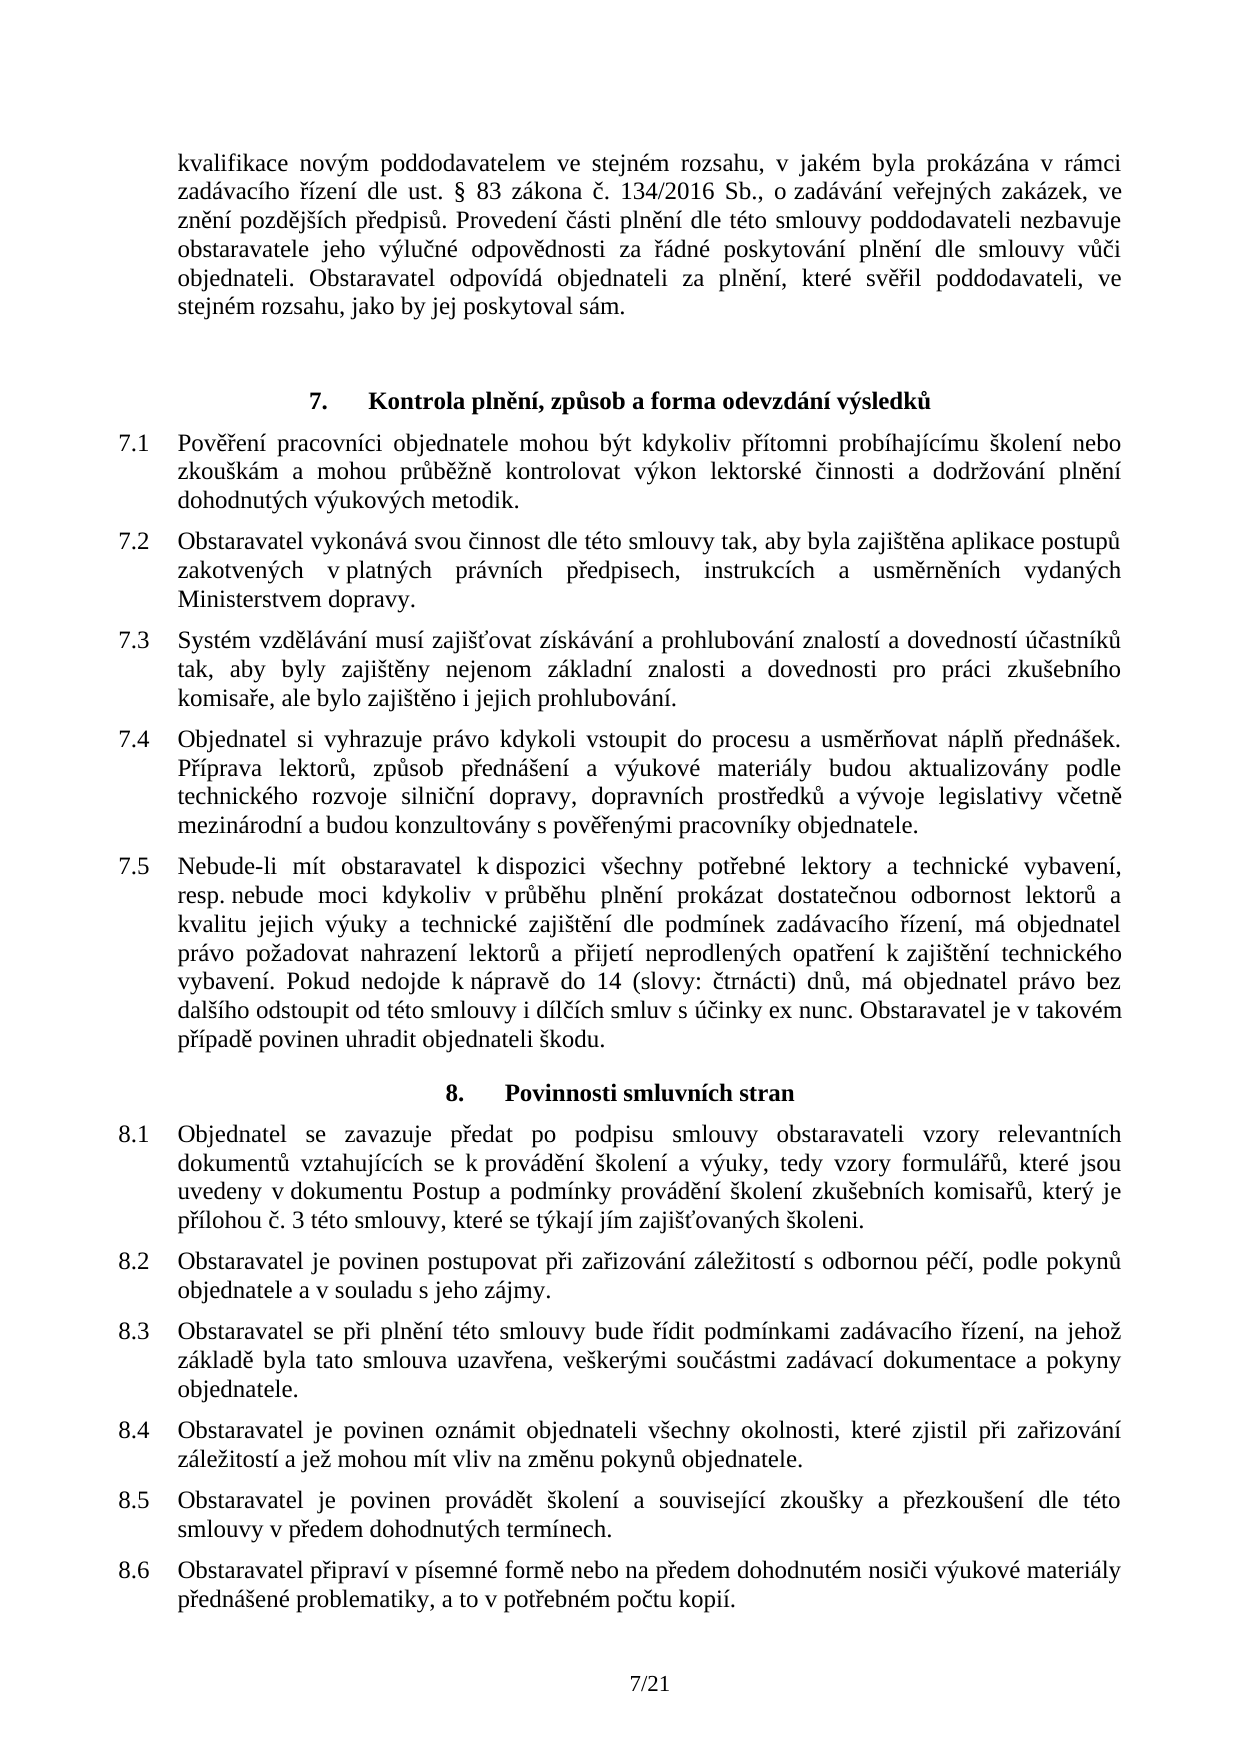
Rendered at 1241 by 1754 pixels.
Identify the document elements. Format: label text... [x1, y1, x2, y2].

text Obstaravatel je povinen provádět školení a související zkoušky a přezkoušení dle této smlouvy v předem dohodnutých termínech. [118, 1485, 1122, 1543]
text Obstaravatel vykonává svou činnost dle této smlouvy tak, aby byla zajištěna aplikace postupů zakotvených v platných právních předpisech, instrukcích a usměrněních vydaných Ministerstvem dopravy. [118, 526, 1122, 613]
text Obstaravatel je povinen oznámit objednateli všechny okolnosti, které zjistil při zařizování záležitostí a jež mohou mít vliv na změnu pokynů objednatele. [118, 1415, 1122, 1473]
text Obstaravatel se při plnění této smlouvy bude řídit podmínkami zadávacího řízení, na jehož základě byla tato smlouva uzavřena, veškerými součástmi zadávací dokumentace a pokyny objednatele. [118, 1316, 1122, 1403]
list Objednatel se zavazuje předat po podpisu smlouvy obstaravateli vzory relevantních dokumentů vztahujících se k provádění školení a výuky, tedy vzory formulářů, které jsou uvedeny v dokumentu Postup a podmínky provádění školení zkušebních komisařů, který je přílohou č. 3 této smlouvy, které se týkají jím zajišťovaných školeni. [118, 1119, 1122, 1234]
list Pověření pracovníci objednatele mohou být kdykoliv přítomni probíhajícímu školení nebo zkouškám a mohou průběžně kontrolovat výkon lektorské činnosti a dodržování plnění dohodnutých výukových metodik. [118, 428, 1122, 514]
text Obstaravatel připraví v písemné formě nebo na předem dohodnutém nosiči výukové materiály přednášené problematiky, a to v potřebném počtu kopií. [118, 1555, 1122, 1613]
text Nebude-li mít obstaravatel k dispozici všechny potřebné lektory a technické vybavení, resp. nebude moci kdykoliv v průběhu plnění prokázat dostatečnou odbornost lektorů a kvalitu jejich výuky a technické zajištění dle podmínek zadávacího řízení, má objednatel právo požadovat nahrazení lektorů a přijetí neprodlených opatření k zajištění technického vybavení. Pokud nedojde k nápravě do 14 (slovy: čtrnácti) dnů, má objednatel právo bez dalšího odstoupit od této smlouvy i dílčích smluv s účinky ex nunc. Obstaravatel je v takovém případě povinen uhradit objednateli škodu. [118, 851, 1122, 1053]
text Objednatel si vyhrazuje právo kdykoli vstoupit do procesu a usměrňovat náplň přednášek. Příprava lektorů, způsob přednášení a výukové materiály budou aktualizovány podle technického rozvoje silniční dopravy, dopravních prostředků a vývoje legislativy včetně mezinárodní a budou konzultovány s pověřenými pracovníky objednatele. [118, 724, 1122, 839]
text Obstaravatel je povinen postupovat při zařizování záležitostí s odbornou péčí, podle pokynů objednatele a v souladu s jeho zájmy. [118, 1246, 1122, 1304]
text Systém vzdělávání musí zajišťovat získávání a prohlubování znalostí a dovedností účastníků tak, aby byly zajištěny nejenom základní znalosti a dovednosti pro práci zkušebního komisaře, ale bylo zajištěno i jejich prohlubování. [118, 625, 1122, 711]
text Povinnosti smluvních stran [118, 1078, 1122, 1106]
text Kontrola plnění, způsob a forma odevzdání výsledků [118, 386, 1122, 415]
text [118, 148, 1122, 320]
